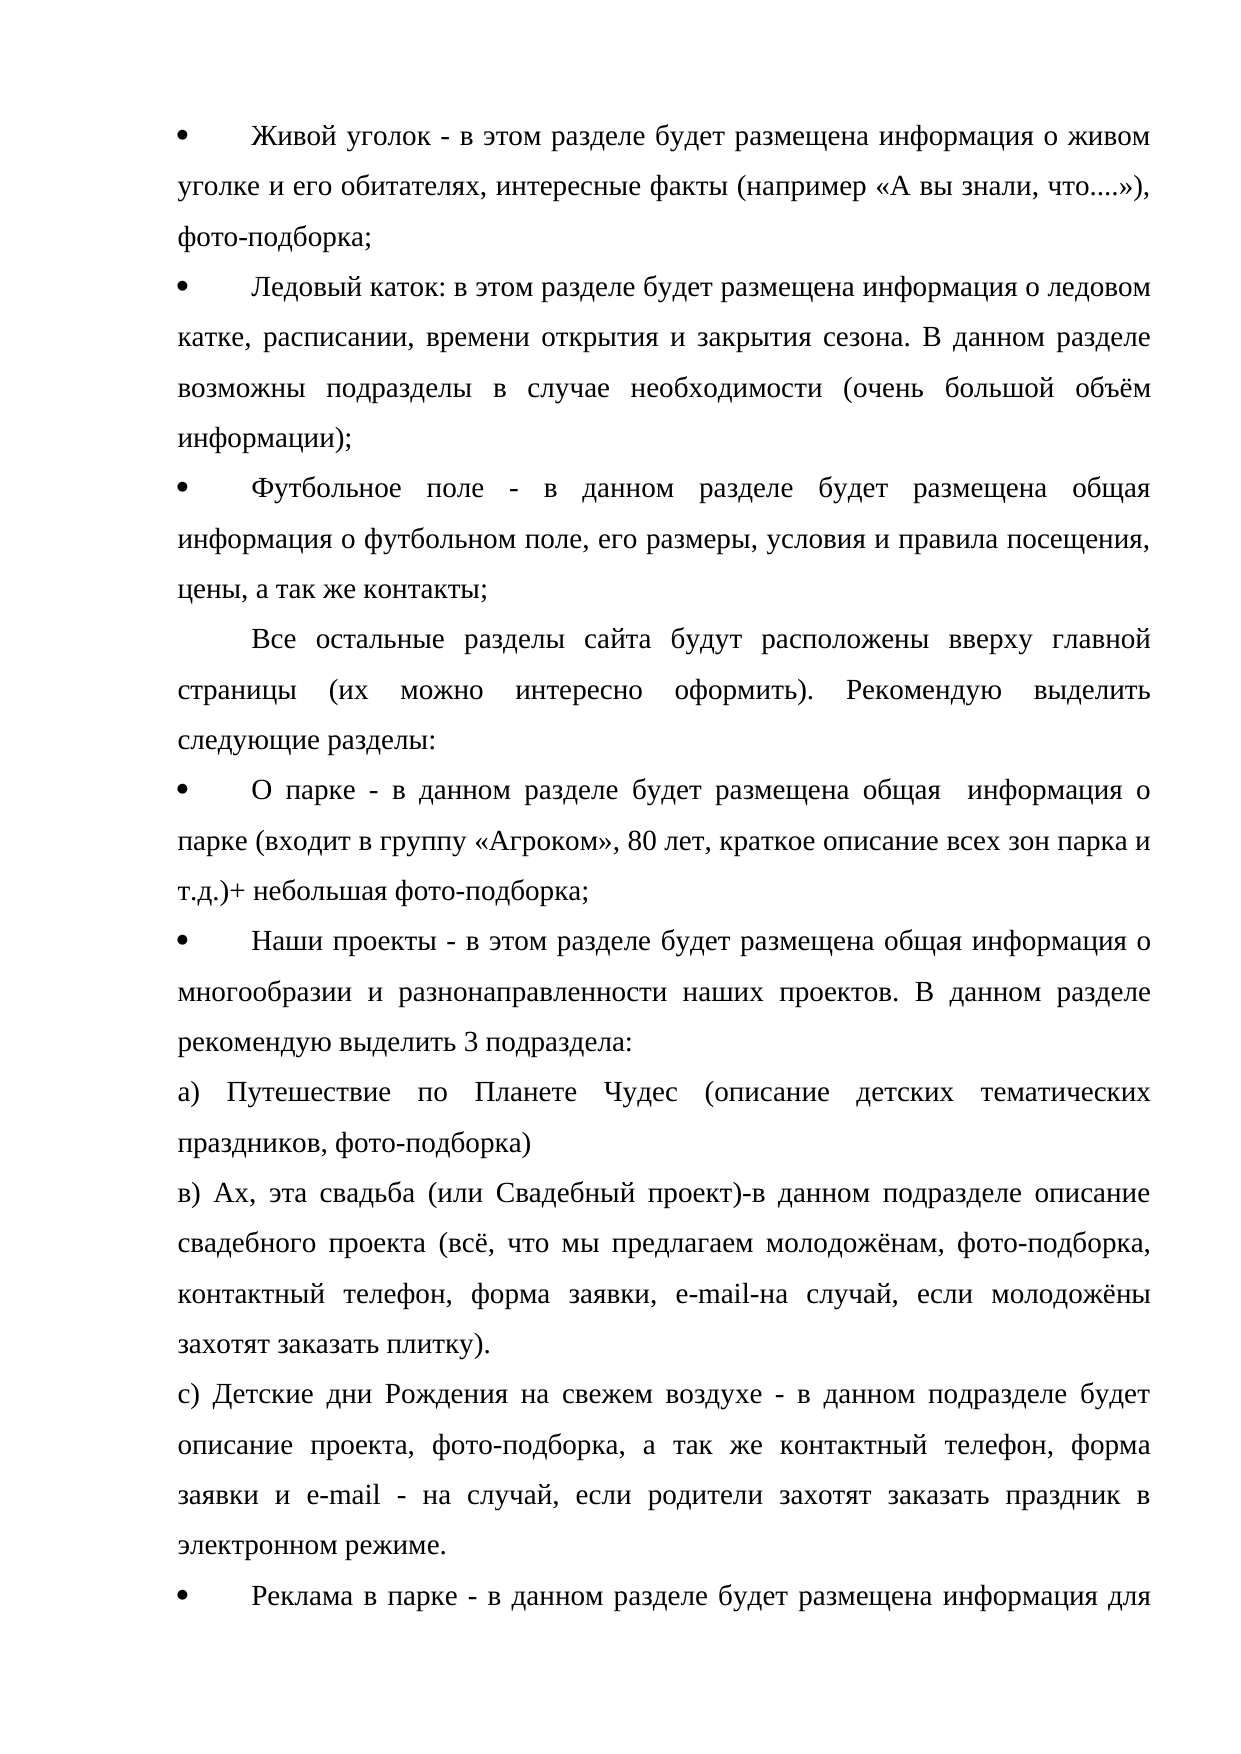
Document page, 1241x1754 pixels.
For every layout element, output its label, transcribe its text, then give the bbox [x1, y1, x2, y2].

text Все остальные разделы сайта будут расположены вверху главной страницы (их можно интересно оформить). Рекомендую выделить следующие разделы: [177, 622, 1152, 756]
text c) Детские дни Рождения на свежем воздухе - в данном подразделе будет описание проекта, фото-подборка, а так же контактный телефон, форма заявки и e-mail - на случай, если родители захотят заказать праздник в электронном режиме. [177, 1376, 1152, 1561]
text в) Ах, эта свадьба (или Свадебный проект)-в данном подразделе описание свадебного проекта (всё, что мы предлагаем молодожёнам, фото-подборка, контактный телефон, форма заявки, e-mail-на случай, если молодожёны захотят заказать плитку). [177, 1175, 1152, 1360]
list Футбольное поле - в данном разделе будет размещена общая информация о футбольном поле, его размеры, условия и правила посещения, цены, а так же контакты; [177, 471, 1152, 605]
list Ледовый каток: в этом разделе будет размещена информация о ледовом катке, расписании, времени открытия и закрытия сезона. В данном разделе возможны подразделы в случае необходимости (очень большой объём информации); [177, 269, 1152, 454]
list О парке - в данном разделе будет размещена общая информация о парке (входит в группу «Агроком», 80 лет, краткое описание всех зон парка и т.д.)+ небольшая фото-подборка; [177, 772, 1152, 907]
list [177, 1578, 1152, 1611]
text а) Путешествие по Планете Чудес (описание детских тематических праздников, фото-подборка) [177, 1074, 1152, 1158]
list Наши проекты - в этом разделе будет размещена общая информация о многообразии и разнонаправленности наших проектов. В данном разделе рекомендую выделить 3 подраздела: [177, 923, 1152, 1058]
list Живой уголок - в этом разделе будет размещена информация о живом уголке и его обитателях, интересные факты (например «А вы знали, что....»), фото-подборка; [177, 118, 1152, 252]
